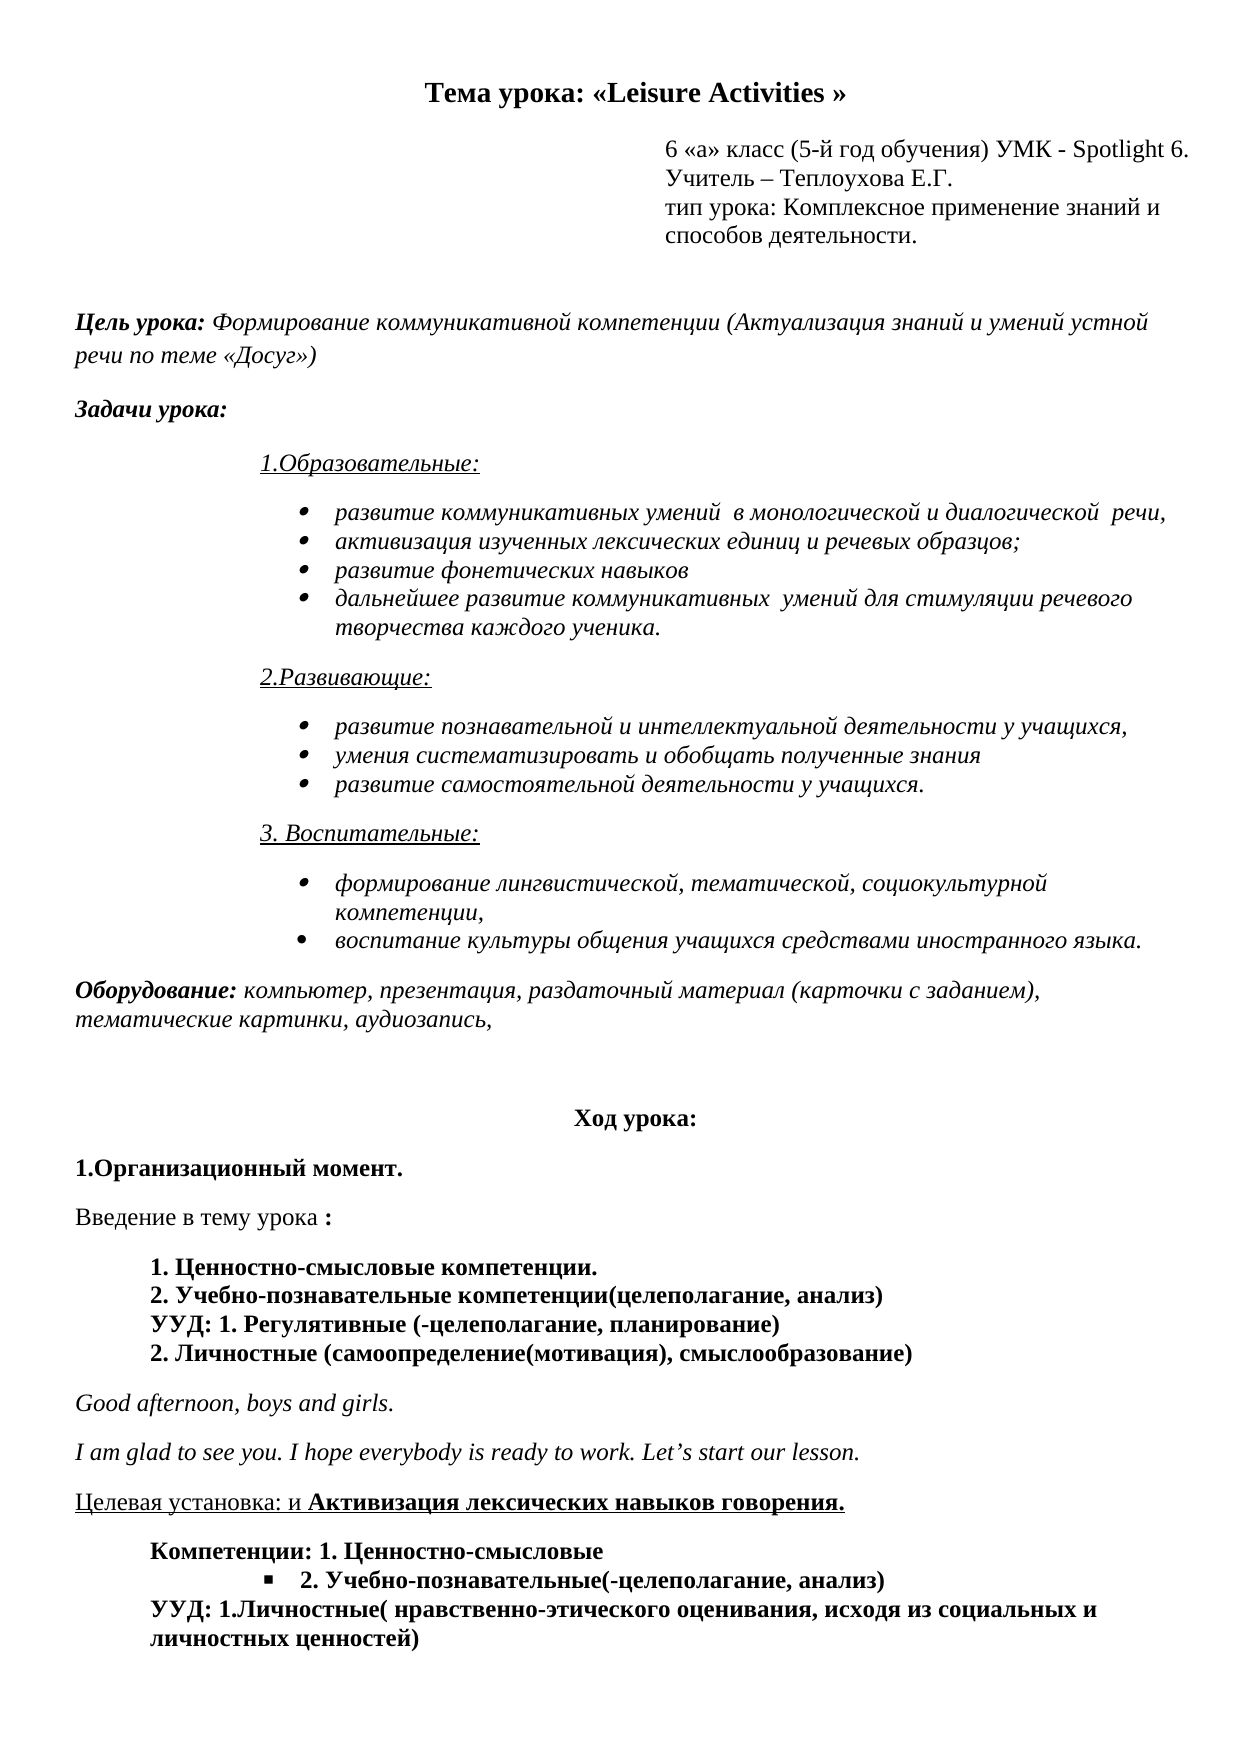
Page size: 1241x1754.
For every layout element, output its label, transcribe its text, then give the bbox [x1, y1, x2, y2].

list 2. Личностные (самоопределение(мотивация), смыслообразование) [150, 1338, 1196, 1367]
text 1.Организационный момент. [75, 1153, 1196, 1181]
text 2.Развивающие: [260, 662, 1196, 691]
text Оборудование: компьютер, презентация, раздаточный материал (карточки с заданием), тематические картинки, аудиозапись, [75, 975, 1196, 1033]
text 3. Воспитательные: [260, 818, 1196, 847]
list формирование лингвистической, тематической, социокультурной компетенции, [297, 868, 1196, 926]
list развитие фонетических навыков [297, 555, 1196, 583]
list УУД: 1.Личностные( нравственно-этического оценивания, исходя из социальных и личностных ценностей) [150, 1594, 1196, 1651]
text I am glad to see you. I hope everybody is ready to work. Let’s start our lesson. [75, 1437, 1196, 1466]
text Ход урока: [75, 1103, 1196, 1132]
text 1.Образовательные: [260, 448, 1196, 476]
text Good afternoon, boys and girls. [75, 1388, 1196, 1416]
list 1. Ценностно-смысловые компетенции. [150, 1252, 1196, 1281]
text 6 «a» класс (5-й год обучения) УМК - Spotlight 6. [665, 134, 1196, 163]
list развитие самостоятельной деятельности у учащихся. [297, 769, 1196, 798]
list 2. Учебно-познавательные(-целеполагание, анализ) [262, 1565, 1196, 1594]
list умения систематизировать и обобщать полученные знания [297, 740, 1196, 769]
list УУД: 1. Регулятивные (-целеполагание, планирование) [150, 1309, 1196, 1338]
list активизация изученных лексических единиц и речевых образцов; [297, 526, 1196, 555]
list развитие коммуникативных умений в монологической и диалогической речи, [297, 497, 1196, 526]
text Учитель – Теплоухова Е.Г. [665, 163, 1196, 192]
text Цель урока: Формирование коммуникативной компетенции (Актуализация знаний и умений устной речи по теме «Досуг») [75, 307, 1196, 369]
list Компетенции: 1. Ценностно-смысловые [150, 1536, 1196, 1565]
text Задачи урока: [75, 394, 1196, 422]
text Тема урока: «Leisure Activities » [75, 75, 1196, 108]
text тип урока: Комплексное применение знаний и способов деятельности. [665, 192, 1196, 249]
list воспитание культуры общения учащихся средствами иностранного языка. [297, 926, 1196, 954]
list развитие познавательной и интеллектуальной деятельности у учащихся, [297, 711, 1196, 740]
text Введение в тему урока : [75, 1202, 1196, 1231]
list 2. Учебно-познавательные компетенции(целеполагание, анализ) [150, 1281, 1196, 1309]
list дальнейшее развитие коммуникативных умений для стимуляции речевого творчества каждого ученика. [297, 583, 1196, 641]
text Целевая установка: и Активизация лексических навыков говорения. [75, 1487, 1196, 1516]
